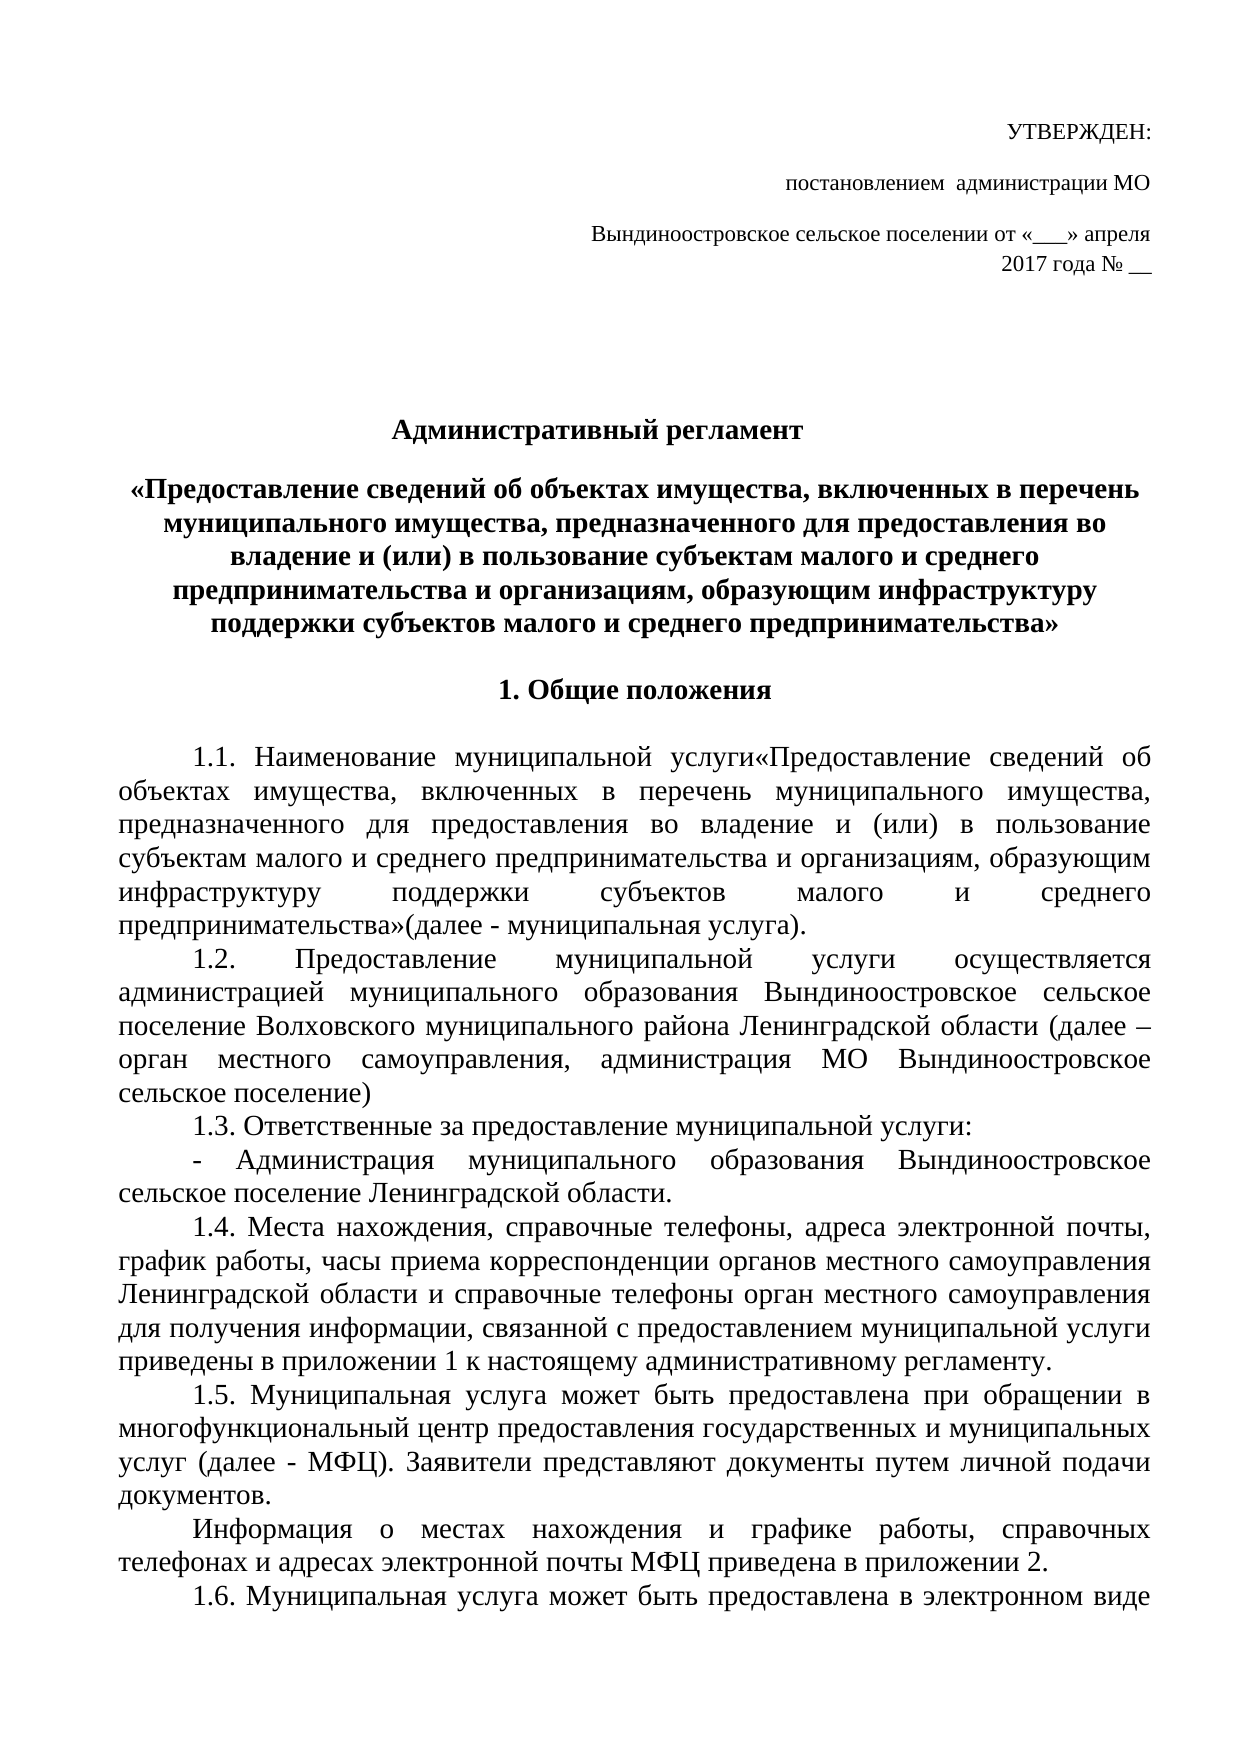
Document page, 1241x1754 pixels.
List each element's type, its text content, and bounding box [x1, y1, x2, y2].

text 1.3. Ответственные за предоставление муниципальной услуги: [118, 1108, 1152, 1142]
text УТВЕРЖДЕН: [118, 118, 1152, 144]
text постановлением администрации МО [118, 169, 1152, 196]
text 1.5. Муниципальная услуга может быть предоставлена при обращении в многофункциональный центр предоставления государственных и муниципальных услуг (далее - МФЦ). Заявители представляют документы путем личной подачи документов. [118, 1377, 1152, 1511]
text 1.4. Места нахождения, справочные телефоны, адреса электронной почты, график работы, часы приема корреспонденции органов местного самоуправления Ленинградской области и справочные телефоны орган местного самоуправления для получения информации, связанной с предоставлением муниципальной услуги приведены в приложении 1 к настоящему административному регламенту. [118, 1209, 1152, 1377]
list 1.2. Предоставление муниципальной услуги осуществляется администрацией муниципального образования Вындиноостровское сельское поселение Волховского муниципального района Ленинградской области (далее – орган местного самоуправления, администрация МО Вындиноостровское сельское поселение) [118, 941, 1152, 1108]
text Вындиноостровское сельское поселении от «___» апреля 2017 года № __ [118, 220, 1152, 277]
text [118, 1578, 1152, 1612]
title «Предоставление сведений об объектах имущества, включенных в перечень муниципального имущества, предназначенного для предоставления во владение и (или) в пользование субъектам малого и среднего предпринимательства и организациям, образующим инфраструктуру поддержки субъектов малого и среднего предпринимательства» [118, 471, 1152, 639]
text - Администрация муниципального образования Вындиноостровское сельское поселение Ленинградской области. [118, 1142, 1152, 1209]
text 1.1. Наименование муниципальной услуги«Предоставление сведений об объектах имущества, включенных в перечень муниципального имущества, предназначенного для предоставления во владение и (или) в пользование субъектам малого и среднего предпринимательства и организациям, образующим инфраструктуру поддержки субъектов малого и среднего предпринимательства»(далее - муниципальная услуга). [118, 739, 1152, 941]
text 1. Общие положения [118, 672, 1152, 706]
text Информация о местах нахождения и графике работы, справочных телефонах и адресах электронной почты МФЦ приведена в приложении 2. [118, 1511, 1152, 1578]
text Административный регламент [43, 412, 1152, 445]
